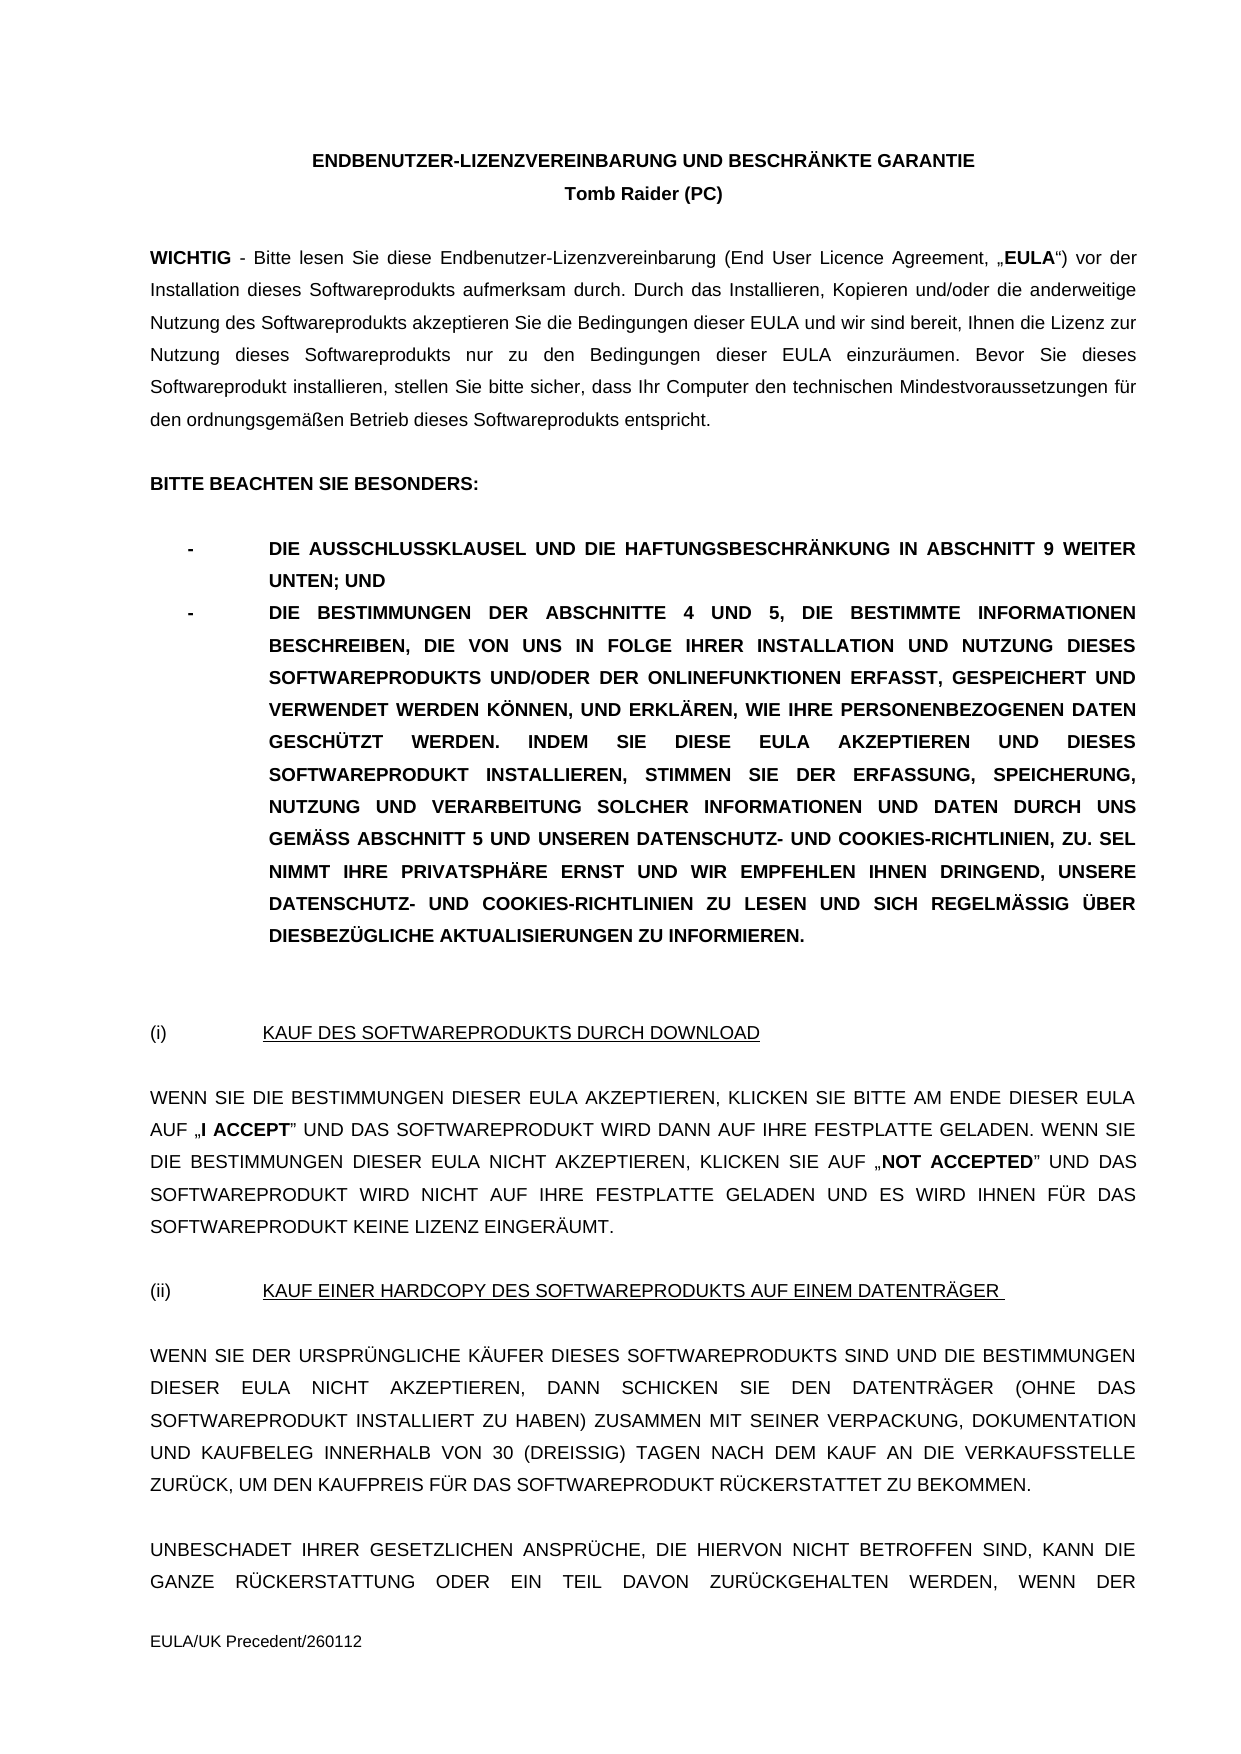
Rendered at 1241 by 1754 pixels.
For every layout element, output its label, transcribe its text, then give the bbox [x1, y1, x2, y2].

list DIE AUSSCHLUSSKLAUSEL UND DIE HAFTUNGSBESCHRÄNKUNG IN ABSCHNITT 9 WEITER UNTEN; UND [187, 537, 1137, 591]
title ENDBENUTZER-LIZENZVEREINBARUNG UND BESCHRÄNKTE GARANTIE [150, 150, 1137, 172]
text WENN SIE DIE BESTIMMUNGEN DIESER EULA AKZEPTIEREN, KLICKEN SIE BITTE AM ENDE DIESER EULA AUF „I ACCEPT” UND DAS SOFTWAREPRODUKT WIRD DANN AUF IHRE FESTPLATTE GELADEN. WENN SIE DIE BESTIMMUNGEN DIESER EULA NICHT AKZEPTIEREN, KLICKEN SIE AUF „NOT ACCEPTED” UND DAS SOFTWAREPRODUKT WIRD NICHT AUF IHRE FESTPLATTE GELADEN UND ES WIRD IHNEN FÜR DAS SOFTWAREPRODUKT KEINE LIZENZ EINGERÄUMT. [150, 1086, 1137, 1237]
text WICHTIG - Bitte lesen Sie diese Endbenutzer-Lizenzvereinbarung (End User Licence Agreement, „EULA“) vor der Installation dieses Softwareprodukts aufmerksam durch. Durch das Installieren, Kopieren und/oder die anderweitige Nutzung des Softwareprodukts akzeptieren Sie die Bedingungen dieser EULA und wir sind bereit, Ihnen die Lizenz zur Nutzung dieses Softwareprodukts nur zu den Bedingungen dieser EULA einzuräumen. Bevor Sie dieses Softwareprodukt installieren, stellen Sie bitte sicher, dass Ihr Computer den technischen Mindestvoraussetzungen für den ordnungsgemäßen Betrieb dieses Softwareprodukts entspricht. [150, 247, 1137, 430]
text BITTE BEACHTEN SIE BESONDERS: [150, 473, 1137, 494]
text Tomb Raider (PC) [150, 182, 1137, 204]
text WENN SIE DER URSPRÜNGLICHE KÄUFER DIESES SOFTWAREPRODUKTS SIND UND DIE BESTIMMUNGEN DIESER EULA NICHT AKZEPTIEREN, DANN SCHICKEN SIE DEN DATENTRÄGER (OHNE DAS SOFTWAREPRODUKT INSTALLIERT ZU HABEN) ZUSAMMEN MIT SEINER VERPACKUNG, DOKUMENTATION UND KAUFBELEG INNERHALB VON 30 (DREISSIG) TAGEN NACH DEM KAUF AN DIE VERKAUFSSTELLE ZURÜCK, UM DEN KAUFPREIS FÜR DAS SOFTWAREPRODUKT RÜCKERSTATTET ZU BEKOMMEN. [150, 1345, 1137, 1496]
list KAUF EINER HARDCOPY DES SOFTWAREPRODUKTS AUF EINEM DATENTRÄGER [150, 1280, 1137, 1302]
list KAUF DES SOFTWAREPRODUKTS DURCH DOWNLOAD [150, 1022, 1137, 1043]
list DIE BESTIMMUNGEN DER ABSCHNITTE 4 UND 5, DIE BESTIMMTE INFORMATIONEN BESCHREIBEN, DIE VON UNS IN FOLGE IHRER INSTALLATION UND NUTZUNG DIESES SOFTWAREPRODUKTS UND/ODER DER ONLINEFUNKTIONEN ERFASST, GESPEICHERT UND VERWENDET WERDEN KÖNNEN, UND ERKLÄREN, WIE IHRE PERSONENBEZOGENEN DATEN GESCHÜTZT WERDEN. INDEM SIE DIESE EULA AKZEPTIEREN UND DIESES SOFTWAREPRODUKT INSTALLIEREN, STIMMEN SIE DER ERFASSUNG, SPEICHERUNG, NUTZUNG UND VERARBEITUNG SOLCHER INFORMATIONEN UND DATEN DURCH UNS GEMÄSS ABSCHNITT 5 UND UNSEREN DATENSCHUTZ- UND COOKIES-RICHTLINIEN, ZU. SEL NIMMT IHRE PRIVATSPHÄRE ERNST UND WIR EMPFEHLEN IHNEN DRINGEND, UNSERE DATENSCHUTZ- UND COOKIES-RICHTLINIEN ZU LESEN UND SICH REGELMÄSSIG ÜBER DIESBEZÜGLICHE AKTUALISIERUNGEN ZU INFORMIEREN. [187, 602, 1137, 947]
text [150, 1538, 1137, 1592]
